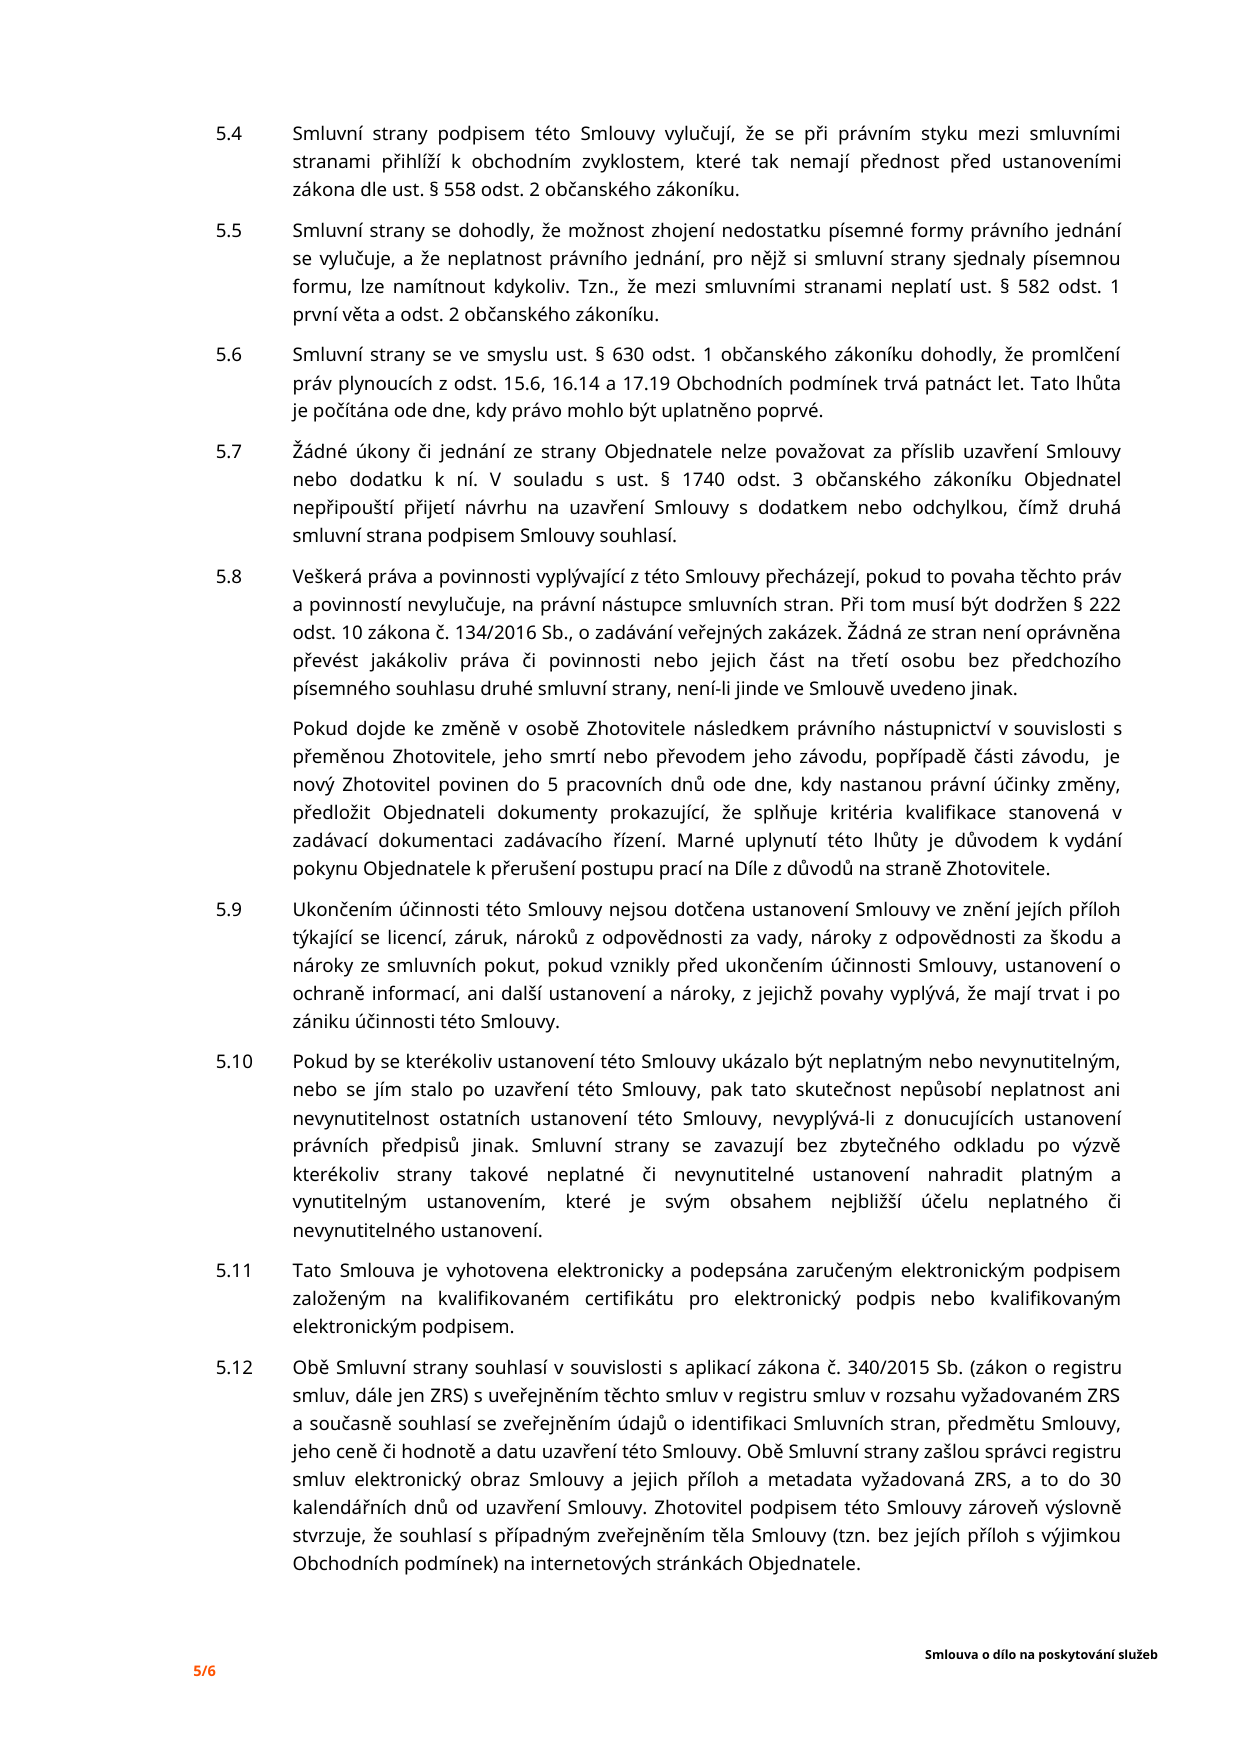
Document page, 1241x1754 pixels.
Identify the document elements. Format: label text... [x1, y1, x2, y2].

list Pokud dojde ke změně v osobě Zhotovitele následkem právního nástupnictví v souvislosti s přeměnou Zhotovitele, jeho smrtí nebo převodem jeho závodu, popřípadě části závodu, je nový Zhotovitel povinen do 5 pracovních dnů ode dne, kdy nastanou právní účinky změny, předložit Objednateli dokumenty prokazující, že splňuje kritéria kvalifikace stanovená v zadávací dokumentaci zadávacího řízení. Marné uplynutí této lhůty je důvodem k vydání pokynu Objednatele k přerušení postupu prací na Díle z důvodů na straně Zhotovitele. [292, 716, 1122, 881]
list Veškerá práva a povinnosti vyplývající z této Smlouvy přecházejí, pokud to povaha těchto práv a povinností nevylučuje, na právní nástupce smluvních stran. Při tom musí být dodržen § 222 odst. 10 zákona č. 134/2016 Sb., o zadávání veřejných zakázek. Žádná ze stran není oprávněna převést jakákoliv práva či povinnosti nebo jejich část na třetí osobu bez předchozího písemného souhlasu druhé smluvní strany, není-li jinde ve Smlouvě uvedeno jinak. [216, 563, 1122, 701]
text Smluvní strany podpisem této Smlouvy vylučují, že se při právním styku mezi smluvními stranami přihlíží k obchodním zvyklostem, které tak nemají přednost před ustanoveními zákona dle ust. § 558 odst. 2 občanského zákoníku. [216, 121, 1122, 202]
text Smluvní strany se ve smyslu ust. § 630 odst. 1 občanského zákoníku dohodly, že promlčení práv plynoucích z odst. 15.6, 16.14 a 17.19 Obchodních podmínek trvá patnáct let. Tato lhůta je počítána ode dne, kdy právo mohlo být uplatněno poprvé. [216, 342, 1122, 423]
text Ukončením účinnosti této Smlouvy nejsou dotčena ustanovení Smlouvy ve znění jejích příloh týkající se licencí, záruk, nároků z odpovědnosti za vady, nároky z odpovědnosti za škodu a nároky ze smluvních pokut, pokud vznikly před ukončením účinnosti Smlouvy, ustanovení o ochraně informací, ani další ustanovení a nároky, z jejichž povahy vyplývá, že mají trvat i po zániku účinnosti této Smlouvy. [216, 896, 1122, 1034]
text Tato Smlouva je vyhotovena elektronicky a podepsána zaručeným elektronickým podpisem založeným na kvalifikovaném certifikátu pro elektronický podpis nebo kvalifikovaným elektronickým podpisem. [216, 1257, 1122, 1339]
text Obě Smluvní strany souhlasí v souvislosti s aplikací zákona č. 340/2015 Sb. (zákon o registru smluv, dále jen ZRS) s uveřejněním těchto smluv v registru smluv v rozsahu vyžadovaném ZRS a současně souhlasí se zveřejněním údajů o identifikaci Smluvních stran, předmětu Smlouvy, jeho ceně či hodnotě a datu uzavření této Smlouvy. Obě Smluvní strany zašlou správci registru smluv elektronický obraz Smlouvy a jejich příloh a metadata vyžadovaná ZRS, a to do 30 kalendářních dnů od uzavření Smlouvy. Zhotovitel podpisem této Smlouvy zároveň výslovně stvrzuje, že souhlasí s případným zveřejněním těla Smlouvy (tzn. bez jejích příloh s výjimkou Obchodních podmínek) na internetových stránkách Objednatele. [216, 1354, 1122, 1576]
text Smluvní strany se dohodly, že možnost zhojení nedostatku písemné formy právního jednání se vylučuje, a že neplatnost právního jednání, pro nějž si smluvní strany sjednaly písemnou formu, lze namítnout kdykoliv. Tzn., že mezi smluvními stranami neplatí ust. § 582 odst. 1 první věta a odst. 2 občanského zákoníku. [216, 217, 1122, 327]
text Žádné úkony či jednání ze strany Objednatele nelze považovat za příslib uzavření Smlouvy nebo dodatku k ní. V souladu s ust. § 1740 odst. 3 občanského zákoníku Objednatel nepřipouští přijetí návrhu na uzavření Smlouvy s dodatkem nebo odchylkou, čímž druhá smluvní strana podpisem Smlouvy souhlasí. [216, 438, 1122, 548]
text Pokud by se kterékoliv ustanovení této Smlouvy ukázalo být neplatným nebo nevynutitelným, nebo se jím stalo po uzavření této Smlouvy, pak tato skutečnost nepůsobí neplatnost ani nevynutitelnost ostatních ustanovení této Smlouvy, nevyplývá-li z donucujících ustanovení právních předpisů jinak. Smluvní strany se zavazují bez zbytečného odkladu po výzvě kterékoliv strany takové neplatné či nevynutitelné ustanovení nahradit platným a vynutitelným ustanovením, které je svým obsahem nejbližší účelu neplatného či nevynutitelného ustanovení. [216, 1049, 1122, 1242]
